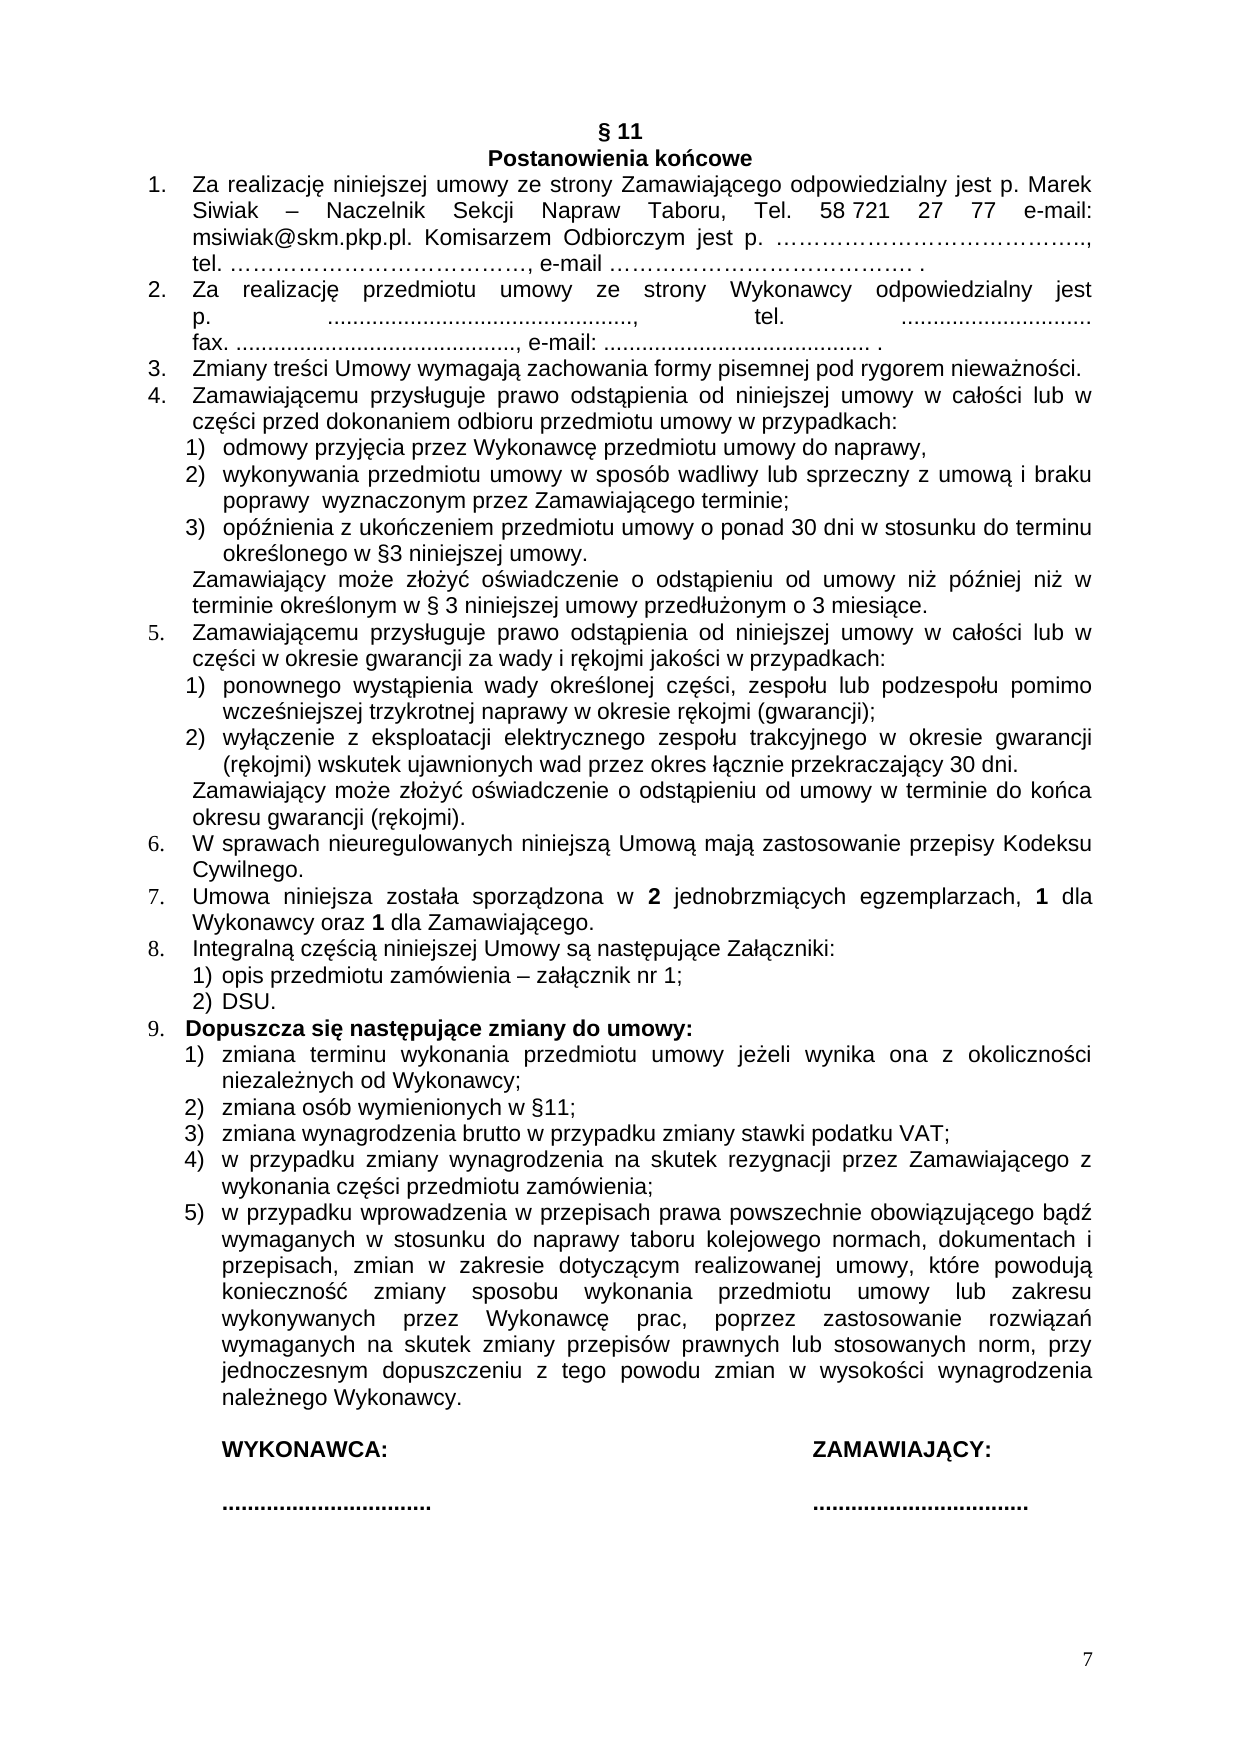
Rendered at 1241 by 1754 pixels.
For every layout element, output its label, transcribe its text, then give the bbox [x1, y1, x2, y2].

list w przypadku wprowadzenia w przepisach prawa powszechnie obowiązującego bądź wymaganych w stosunku do naprawy taboru kolejowego normach, dokumentach i przepisach, zmian w zakresie dotyczącym realizowanej umowy, które powodują konieczność zmiany sposobu wykonania przedmiotu umowy lub zakresu wykonywanych przez Wykonawcę prac, poprzez zastosowanie rozwiązań wymaganych na skutek zmiany przepisów prawnych lub stosowanych norm, przy jednoczesnym dopuszczeniu z tego powodu zmian w wysokości wynagrodzenia należnego Wykonawcy. [184, 1199, 1092, 1410]
list ponownego wystąpienia wady określonej części, zespołu lub podzespołu pomimo wcześniejszej trzykrotnej naprawy w okresie rękojmi (gwarancji); [185, 672, 1092, 724]
text WYKONAWCA: ZAMAWIAJĄCY: [148, 1436, 1092, 1463]
subtitle Postanowienia końcowe [148, 144, 1092, 171]
list zmiana osób wymienionych w §11; [184, 1094, 1092, 1120]
text 2) DSU. [192, 988, 1092, 1014]
list Umowa niniejsza została sporządzona w 2 jednobrzmiących egzemplarzach, 1 dla Wykonawcy oraz 1 dla Zamawiającego. [148, 883, 1092, 935]
text 1) opis przedmiotu zamówienia – załącznik nr 1; [192, 962, 1092, 988]
subtitle § 11 [148, 118, 1092, 144]
list Za realizację niniejszej umowy ze strony Zamawiającego odpowiedzialny jest p. Marek Siwiak – Naczelnik Sekcji Napraw Taboru, Tel. 58 721 27 77 e-mail: msiwiak@skm.pkp.pl. Komisarzem Odbiorczym jest p. ………………………………….., tel. …………………………………, e-mail …………………………………. . [148, 171, 1092, 276]
list w przypadku zmiany wynagrodzenia na skutek rezygnacji przez Zamawiającego z wykonania części przedmiotu zamówienia; [184, 1146, 1092, 1199]
list wyłączenie z eksploatacji elektrycznego zespołu trakcyjnego w okresie gwarancji (rękojmi) wskutek ujawnionych wad przez okres łącznie przekraczający 30 dni. [185, 724, 1092, 777]
list Zamawiającemu przysługuje prawo odstąpienia od niniejszej umowy w całości lub w części przed dokonaniem odbioru przedmiotu umowy w przypadkach: [148, 382, 1092, 434]
text Zamawiający może złożyć oświadczenie o odstąpieniu od umowy niż później niż w terminie określonym w § 3 niniejszej umowy przedłużonym o 3 miesiące. [192, 566, 1092, 619]
list Zamawiającemu przysługuje prawo odstąpienia od niniejszej umowy w całości lub w części w okresie gwarancji za wady i rękojmi jakości w przypadkach: [148, 619, 1092, 672]
list Integralną częścią niniejszej Umowy są następujące Załączniki: [148, 935, 1092, 962]
list Zmiany treści Umowy wymagają zachowania formy pisemnej pod rygorem nieważności. [148, 355, 1092, 382]
list zmiana terminu wykonania przedmiotu umowy jeżeli wynika ona z okoliczności niezależnych od Wykonawcy; [184, 1041, 1092, 1094]
text Zamawiający może złożyć oświadczenie o odstąpieniu od umowy w terminie do końca okresu gwarancji (rękojmi). [192, 777, 1092, 830]
list zmiana wynagrodzenia brutto w przypadku zmiany stawki podatku VAT; [184, 1120, 1092, 1146]
text ................................. .................................. [166, 1489, 1092, 1515]
list Za realizację przedmiotu umowy ze strony Wykonawcy odpowiedzialny jest p. ................................................, tel. .............................. fax. ............................................, e-mail: .......................................... . [148, 276, 1092, 355]
list odmowy przyjęcia przez Wykonawcę przedmiotu umowy do naprawy, [185, 434, 1092, 461]
list opóźnienia z ukończeniem przedmiotu umowy o ponad 30 dni w stosunku do terminu określonego w §3 niniejszej umowy. [185, 513, 1092, 566]
list wykonywania przedmiotu umowy w sposób wadliwy lub sprzeczny z umową i braku poprawy wyznaczonym przez Zamawiającego terminie; [185, 461, 1092, 513]
list W sprawach nieuregulowanych niniejszą Umową mają zastosowanie przepisy Kodeksu Cywilnego. [148, 830, 1092, 883]
list Dopuszcza się następujące zmiany do umowy: [148, 1014, 1092, 1041]
